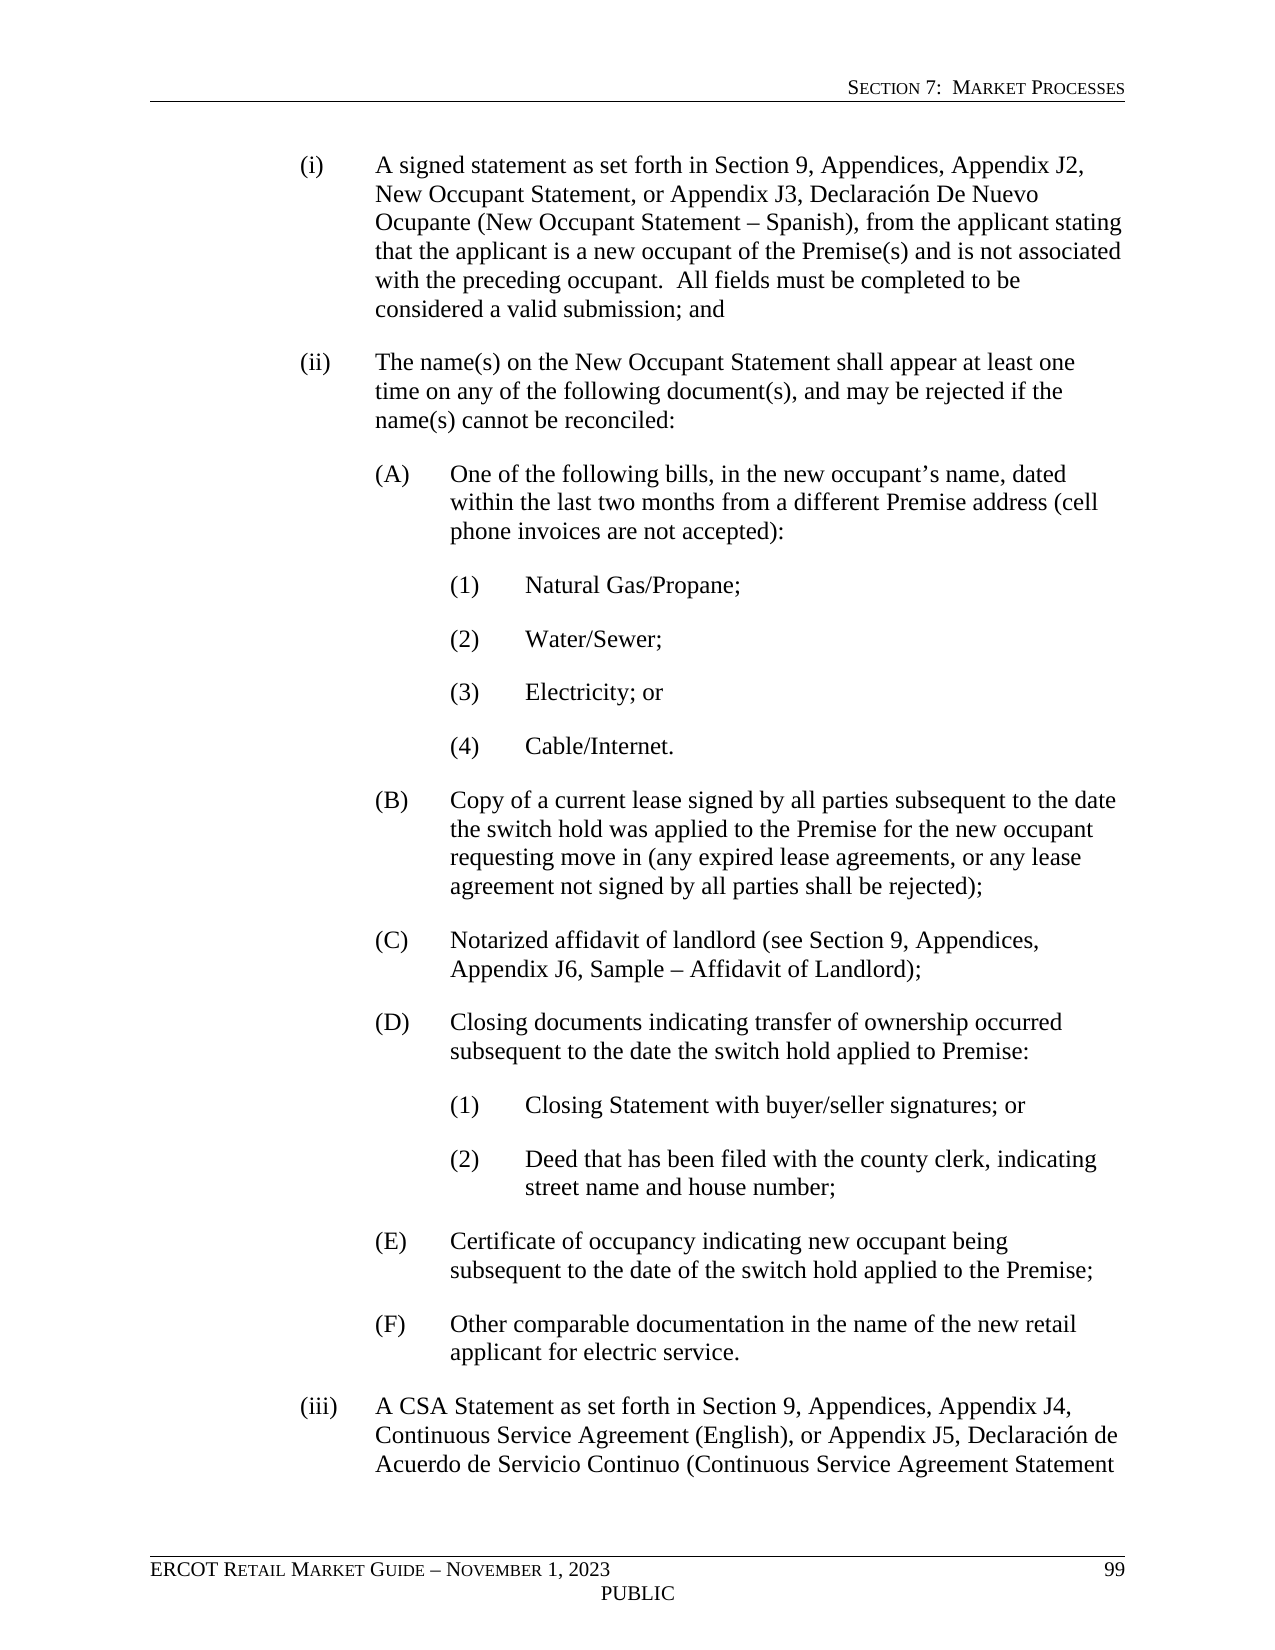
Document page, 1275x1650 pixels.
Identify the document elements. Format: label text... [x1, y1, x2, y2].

list Water/Sewer; [450, 624, 1125, 652]
list One of the following bills, in the new occupant’s name, dated within the last two months from a different Premise address (cell phone invoices are not accepted): [375, 459, 1125, 545]
text (F) Other comparable documentation in the name of the new retail applicant for electric service. [375, 1309, 1125, 1366]
text (D) Closing documents indicating transfer of ownership occurred subsequent to the date the switch hold applied to Premise: [375, 1007, 1125, 1065]
text (ii) The name(s) on the New Occupant Statement shall appear at least one time on any of the following document(s), and may be rejected if the name(s) cannot be reconciled: [300, 347, 1125, 434]
text (C) Notarized affidavit of landlord (see Section 9, Appendices, Appendix J6, Sample – Affidavit of Landlord); [375, 925, 1125, 982]
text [300, 1391, 1125, 1477]
text (1) Closing Statement with buyer/seller signatures; or [450, 1090, 1125, 1119]
text (2) Deed that has been filed with the county clerk, indicating street name and house number; [450, 1144, 1125, 1201]
text (E) Certificate of occupancy indicating new occupant being subsequent to the date of the switch hold applied to the Premise; [375, 1226, 1125, 1284]
text (i) A signed statement as set forth in Section 9, Appendices, Appendix J2, New Occupant Statement, or Appendix J3, Declaración De Nuevo Ocupante (New Occupant Statement – Spanish), from the applicant stating that the applicant is a new occupant of the Premise(s) and is not associated with the preceding occupant. All fields must be completed to be considered a valid submission; and [300, 150, 1125, 322]
list Electricity; or [450, 677, 1125, 706]
list Cable/Internet. [450, 731, 1125, 760]
text (B) Copy of a current lease signed by all parties subsequent to the date the switch hold was applied to the Premise for the new occupant requesting move in (any expired lease agreements, or any lease agreement not signed by all parties shall be rejected); [375, 785, 1125, 900]
list Natural Gas/Propane; [450, 570, 1125, 599]
